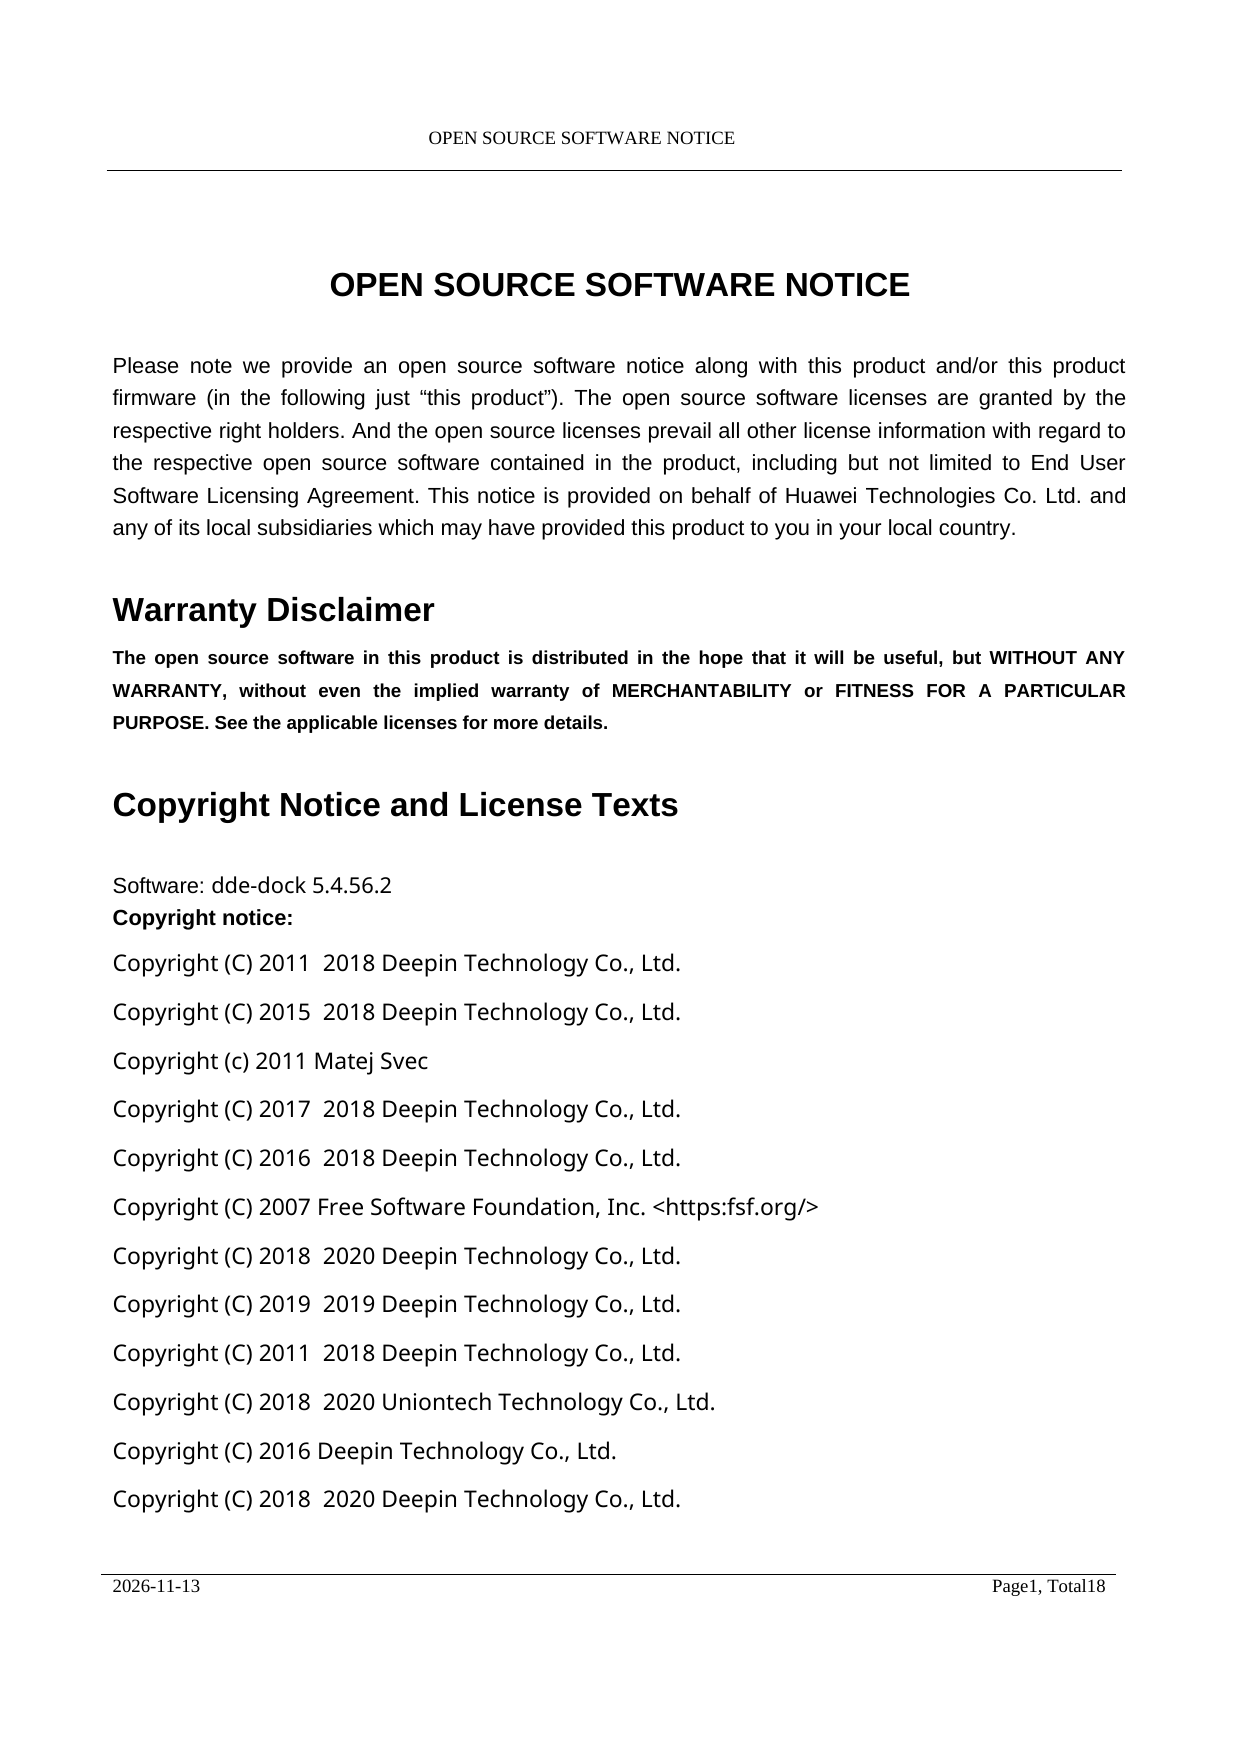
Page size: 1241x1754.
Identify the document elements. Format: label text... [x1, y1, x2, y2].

text OPEN SOURCE SOFTWARE NOTICE [112, 251, 1128, 316]
text Copyright (C) 2011 2018 Deepin Technology Co., Ltd. Copyright (C) 2015 2018 Deepin Technology Co., Ltd. Copyright (c) 2011 Matej Svec Copyright (C) 2017 2018 Deepin Technology Co., Ltd. Copyright (C) 2016 2018 Deepin Technology Co., Ltd. Copyright (C) 2007 Free Software Foundation, Inc. <https:fsf.org/> ﻿Copyright (C) 2018 2020 Deepin Technology Co., Ltd. Copyright (C) 2019 2019 Deepin Technology Co., Ltd. ﻿Copyright (C) 2011 2018 Deepin Technology Co., Ltd. Copyright (C) 2018 2020 Uniontech Technology Co., Ltd. Copyright (C) 2016 Deepin Technology Co., Ltd. Copyright (C) 2018 2020 Deepin Technology Co., Ltd. [112, 947, 1128, 1564]
text Software: dde-dock 5.4.56.2 [112, 869, 1128, 901]
text Copyright Notice and License Texts [112, 771, 1128, 836]
text Please note we provide an open source software notice along with this product and/or this product firmware (in the following just “this product”). The open source software licenses are granted by the respective right holders. And the open source licenses prevail all other license information with regard to the respective open source software contained in the product, including but not limited to End User Software Licensing Agreement. This notice is provided on behalf of Huawei Technologies Co. Ltd. and any of its local subsidiaries which may have provided this product to you in your local country. [112, 349, 1128, 544]
text Copyright notice: [112, 901, 1128, 934]
text Warranty Disclaimer [112, 576, 1128, 641]
text The open source software in this product is distributed in the hope that it will be useful, but WITHOUT ANY WARRANTY, without even the implied warranty of MERCHANTABILITY or FITNESS FOR A PARTICULAR PURPOSE. See the applicable licenses for more details. [112, 641, 1128, 739]
